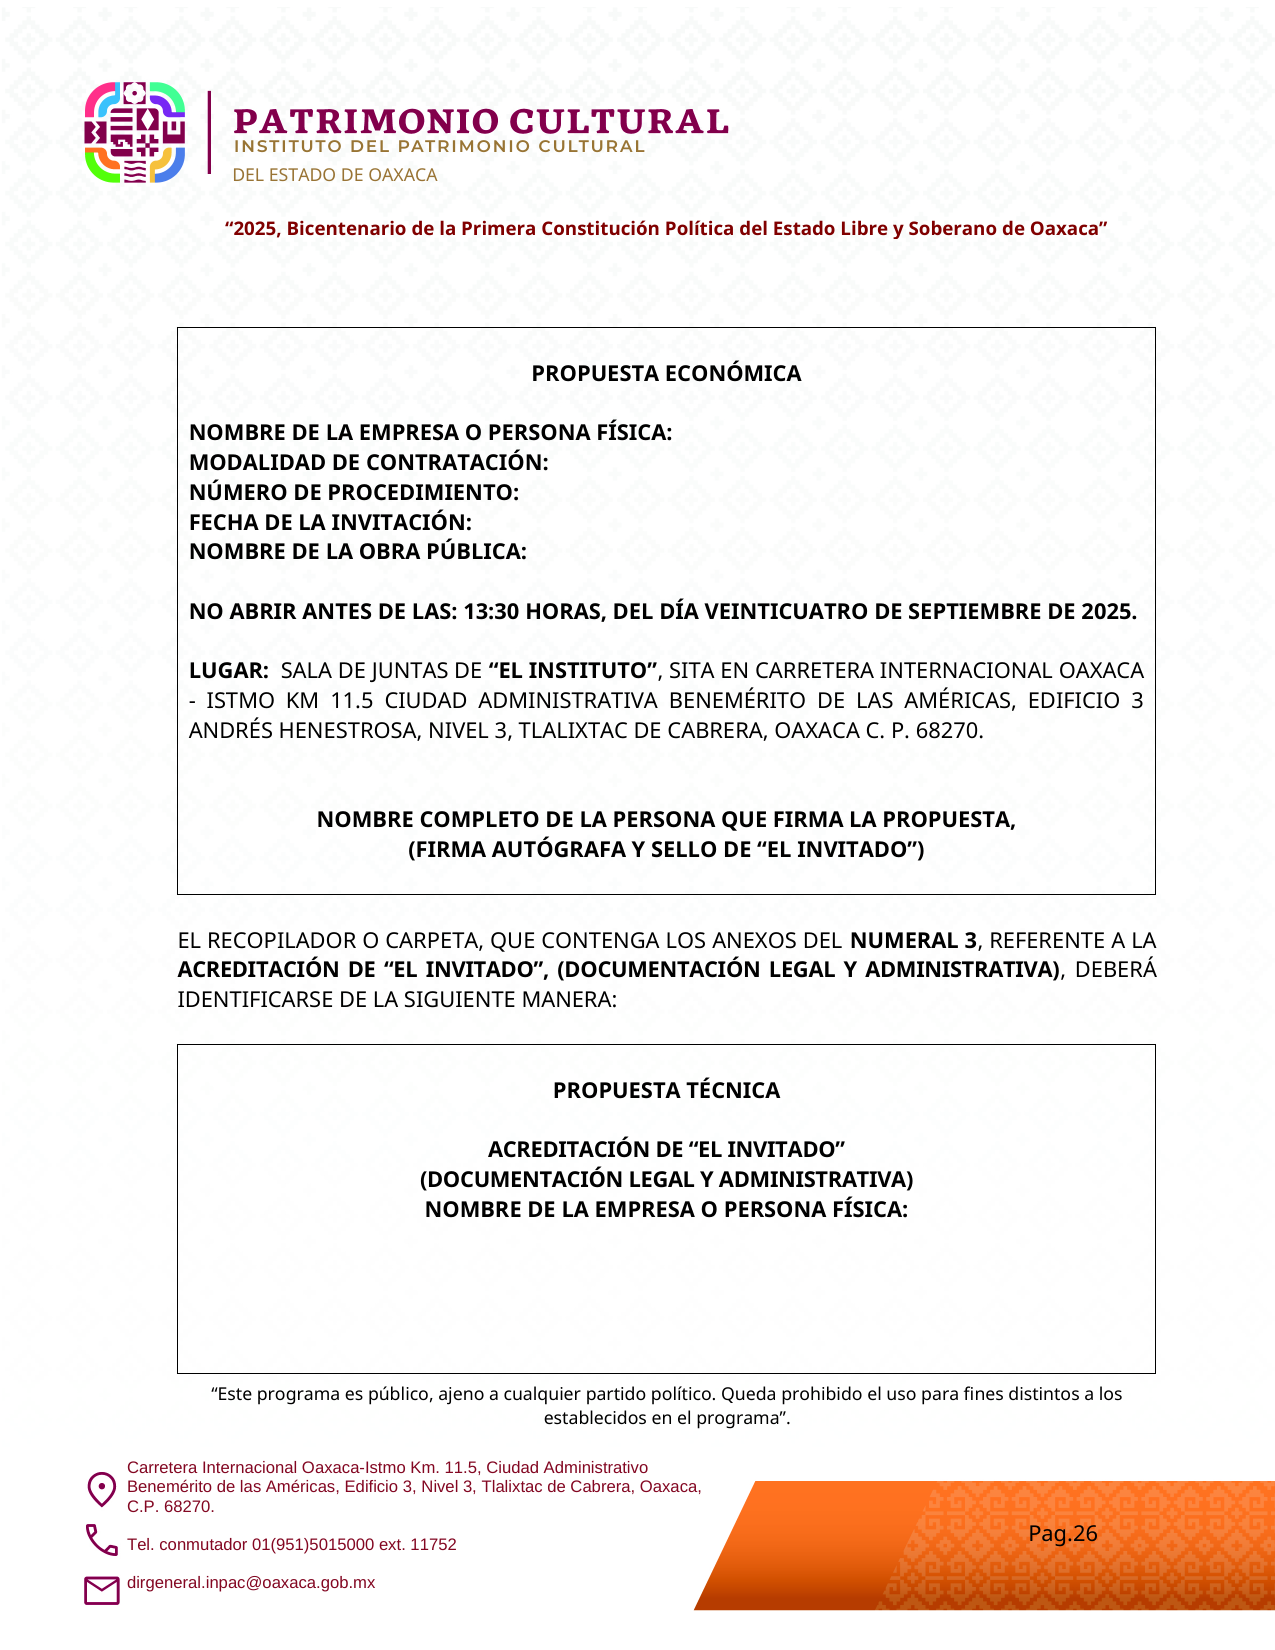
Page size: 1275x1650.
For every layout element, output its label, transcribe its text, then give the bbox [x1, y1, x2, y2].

table_header PROPUESTA ECONÓMICA NOMBRE DE LA EMPRESA O PERSONA FÍSICA: MODALIDAD DE CONTRATACIÓN: NÚMERO DE PROCEDIMIENTO: FECHA DE LA INVITACIÓN: NOMBRE DE LA OBRA PÚBLICA: NO ABRIR ANTES DE LAS: 13:30 HORAS, DEL DÍA VEINTICUATRO DE SEPTIEMBRE DE 2025. LUGAR: SALA DE JUNTAS DE “EL INSTITUTO”, SITA EN CARRETERA INTERNACIONAL OAXACA - ISTMO KM 11.5 CIUDAD ADMINISTRATIVA BENEMÉRITO DE LAS AMÉRICAS, EDIFICIO 3 ANDRÉS HENESTROSA, NIVEL 3, TLALIXTAC DE CABRERA, OAXACA C. P. 68270. NOMBRE COMPLETO DE LA PERSONA QUE FIRMA LA PROPUESTA, (FIRMA AUTÓGRAFA Y SELLO DE “EL INVITADO”) [178, 328, 1155, 894]
picture [1, 7, 1275, 1650]
text EL RECOPILADOR O CARPETA, QUE CONTENGA LOS ANEXOS DEL NUMERAL 3, REFERENTE A LA ACREDITACIÓN DE “EL INVITADO”, (DOCUMENTACIÓN LEGAL Y ADMINISTRATIVA), DEBERÁ IDENTIFICARSE DE LA SIGUIENTE MANERA: [177, 925, 1157, 1014]
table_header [178, 1045, 1155, 1373]
